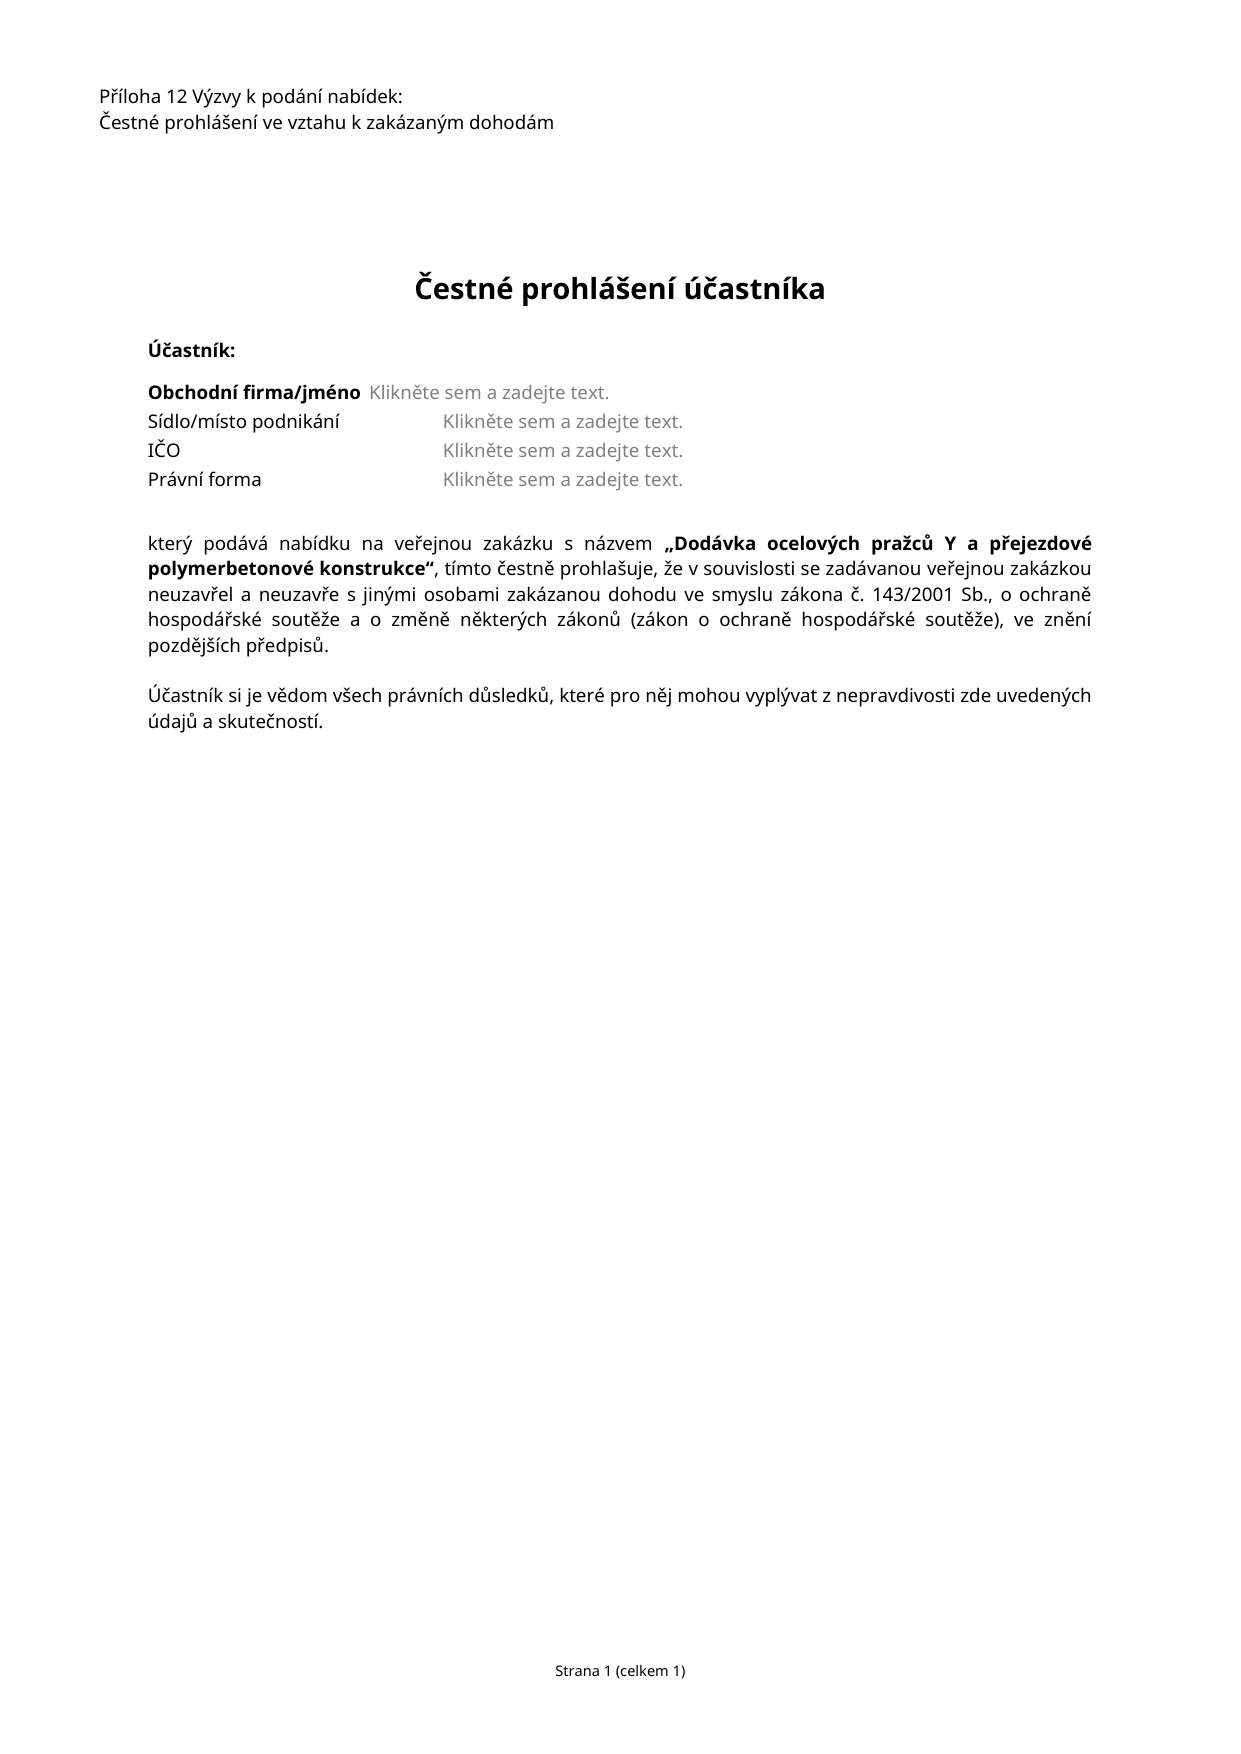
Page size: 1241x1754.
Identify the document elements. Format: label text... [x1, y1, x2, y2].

text Sídlo/místo podnikání [148, 405, 1093, 434]
text Účastník si je vědom všech právních důsledků, které pro něj mohou vyplývat z nepravdivosti zde uvedených údajů a skutečností. [148, 683, 1093, 734]
title Čestné prohlášení účastníka [148, 268, 1093, 308]
text Účastník: [148, 333, 1093, 364]
text Právní forma [148, 463, 1093, 492]
text který podává nabídku na veřejnou zakázku s názvem „Dodávka ocelových pražců Y a přejezdové polymerbetonové konstrukce“, tímto čestně prohlašuje, že v souvislosti se zadávanou veřejnou zakázkou neuzavřel a neuzavře s jinými osobami zakázanou dohodu ve smyslu zákona č. 143/2001 Sb., o ochraně hospodářské soutěže a o změně některých zákonů (zákon o ochraně hospodářské soutěže), ve znění pozdějších předpisů. [148, 530, 1093, 658]
text IČO [148, 434, 1093, 463]
text Obchodní firma/jméno [148, 376, 1093, 405]
